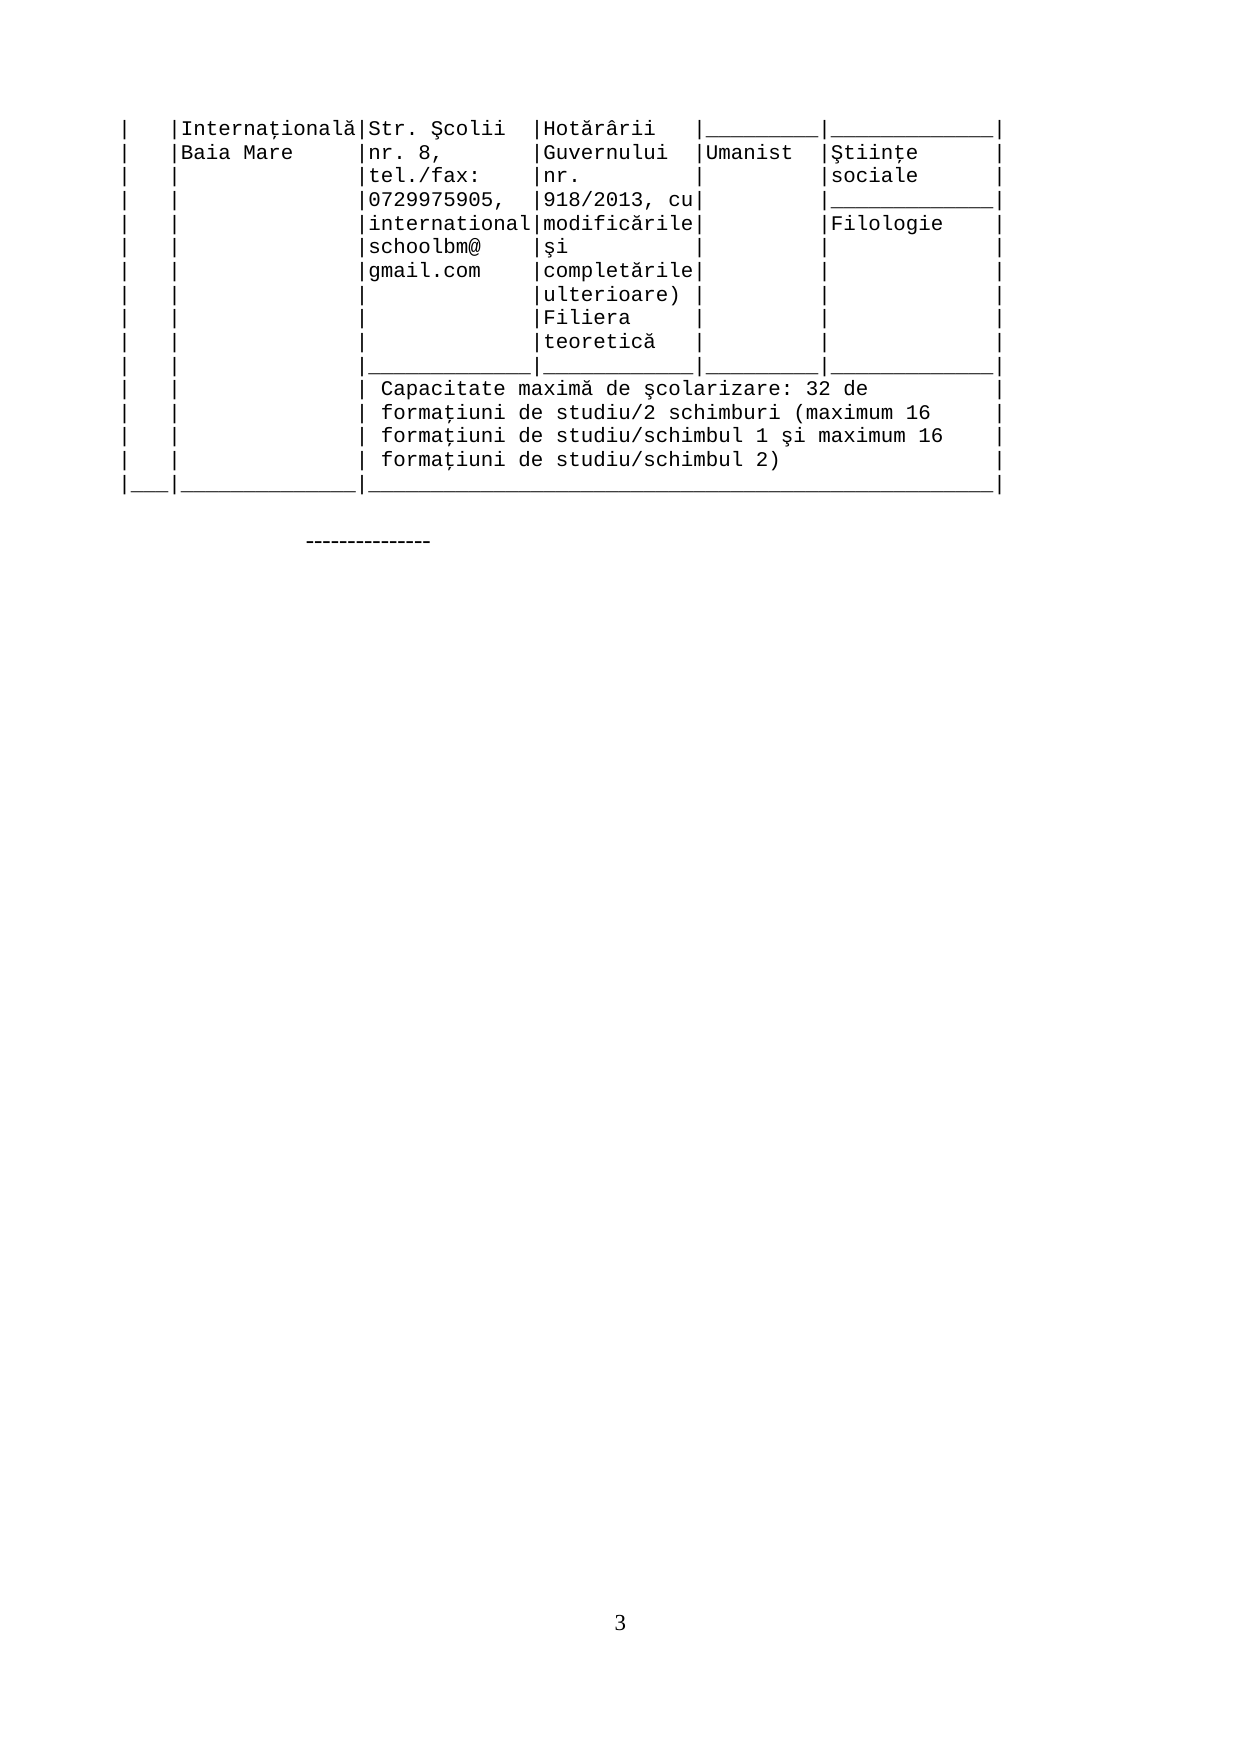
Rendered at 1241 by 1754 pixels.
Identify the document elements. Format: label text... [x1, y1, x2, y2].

text | | | formaţiuni de studiu/schimbul 2) | [118, 449, 1122, 473]
text | | |international|modificările| |Filologie | [118, 213, 1122, 236]
text | | | |Filiera | | | [118, 307, 1122, 331]
text | | | Capacitate maximă de şcolarizare: 32 de | [118, 378, 1122, 402]
text | | | formaţiuni de studiu/2 schimburi (maximum 16 | [118, 402, 1122, 426]
text | | | |ulterioare) | | | [118, 284, 1122, 307]
text | |Internaţională|Str. Şcolii |Hotărârii |_________|_____________| [118, 118, 1122, 142]
text --------------- [118, 525, 1122, 554]
text | | |schoolbm@ |şi | | | [118, 236, 1122, 260]
text | | |gmail.com |completările| | | [118, 260, 1122, 284]
text | | |_____________|____________|_________|_____________| [118, 354, 1122, 378]
text | | |0729975905, |918/2013, cu| |_____________| [118, 189, 1122, 213]
text | | |tel./fax: |nr. | |sociale | [118, 165, 1122, 189]
text |___|______________|__________________________________________________| [118, 473, 1122, 496]
text | |Baia Mare |nr. 8, |Guvernului |Umanist |Ştiinţe | [118, 142, 1122, 165]
text | | | formaţiuni de studiu/schimbul 1 şi maximum 16 | [118, 426, 1122, 449]
text | | | |teoretică | | | [118, 331, 1122, 354]
